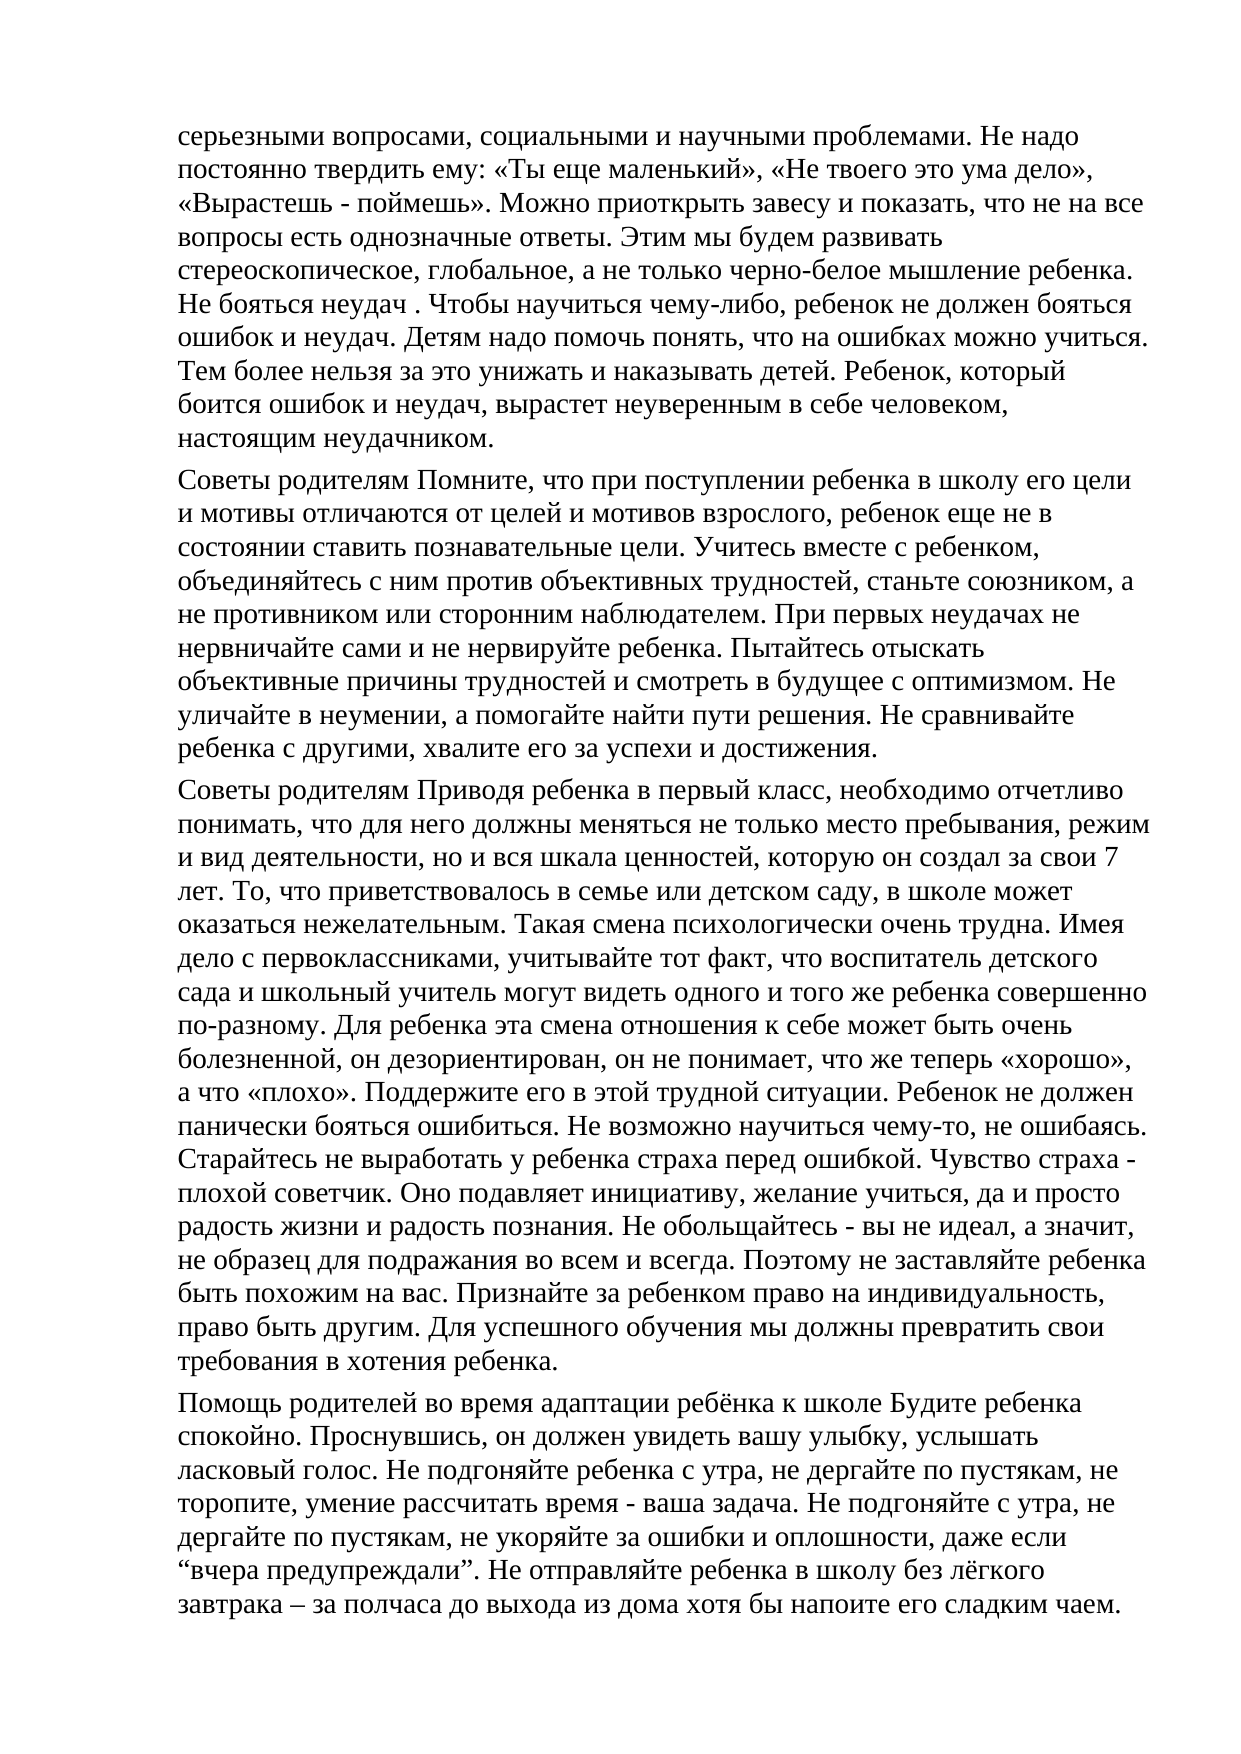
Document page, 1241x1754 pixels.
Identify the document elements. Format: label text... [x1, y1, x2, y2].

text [177, 1385, 1152, 1619]
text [177, 118, 1152, 453]
text Советы родителям Помните, что при поступлении ребенка в школу его цели и мотивы отличаются от целей и мотивов взрослого, ребенок еще не в состоянии ставить познавательные цели. Учитесь вместе с ребенком, объединяйтесь с ним против объективных трудностей, станьте союзником, а не противником или сторонним наблюдателем. При первых неудачах не нервничайте сами и не нервируйте ребенка. Пытайтесь отыскать объективные причины трудностей и смотреть в будущее с оптимизмом. Не уличайте в неумении, а помогайте найти пути решения. Не сравнивайте ребенка с другими, хвалите его за успехи и достижения. [177, 462, 1152, 764]
text Советы родителям Приводя ребенка в первый класс, необходимо отчетливо понимать, что для него должны меняться не только место пребывания, режим и вид деятельности, но и вся шкала ценностей, которую он создал за свои 7 лет. То, что приветствовалось в семье или детском саду, в школе может оказаться нежелательным. Такая смена психологически очень трудна. Имея дело с первоклассниками, учитывайте тот факт, что воспитатель детского сада и школьный учитель могут видеть одного и того же ребенка совершенно по-разному. Для ребенка эта смена отношения к себе может быть очень болезненной, он дезориентирован, он не понимает, что же теперь «хорошо», а что «плохо». Поддержите его в этой трудной ситуации. Ребенок не должен панически бояться ошибиться. Не возможно научиться чему-то, не ошибаясь. Старайтесь не выработать у ребенка страха перед ошибкой. Чувство страха - плохой советчик. Оно подавляет инициативу, желание учиться, да и просто радость жизни и радость познания. Не обольщайтесь - вы не идеал, а значит, не образец для подражания во всем и всегда. Поэтому не заставляйте ребенка быть похожим на вас. Признайте за ребенком право на индивидуальность, право быть другим. Для успешного обучения мы должны превратить свои требования в хотения ребенка. [177, 772, 1152, 1376]
